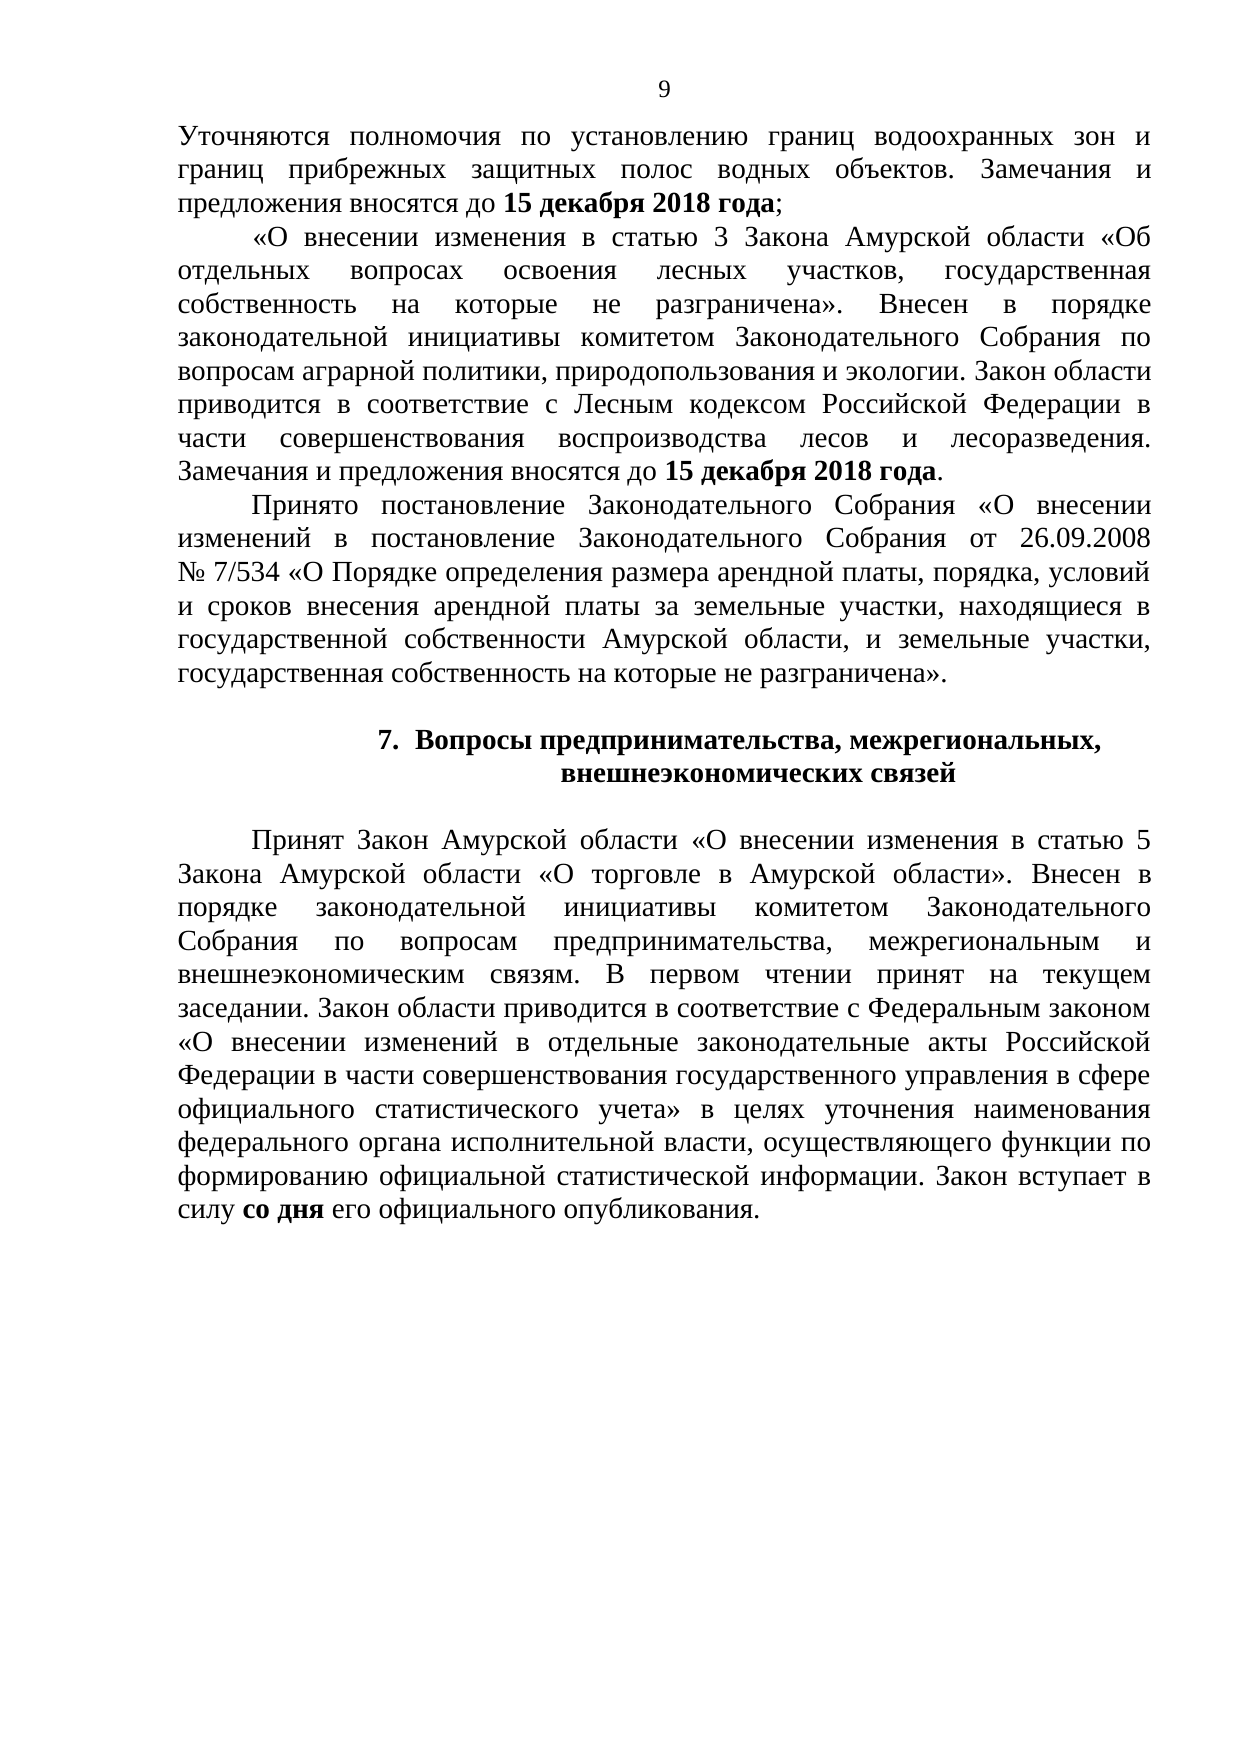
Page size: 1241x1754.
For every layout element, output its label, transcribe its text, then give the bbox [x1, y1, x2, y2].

text Принят Закон Амурской области «О внесении изменения в статью 5 Закона Амурской области «О торговле в Амурской области». Внесен в порядке законодательной инициативы комитетом Законодательного Собрания по вопросам предпринимательства, межрегиональным и внешнеэкономическим связям. В первом чтении принят на текущем заседании. Закон области приводится в соответствие с Федеральным законом «О внесении изменений в отдельные законодательные акты Российской Федерации в части совершенствования государственного управления в сфере официального статистического учета» в целях уточнения наименования федерального органа исполнительной власти, осуществляющего функции по формированию официальной статистической информации. Закон вступает в силу со дня его официального опубликования. [177, 822, 1152, 1225]
text «О внесении изменения в статью 3 Закона Амурской области «Об отдельных вопросах освоения лесных участков, государственная собственность на которые не разграничена». Внесен в порядке законодательной инициативы комитетом Законодательного Собрания по вопросам аграрной политики, природопользования и экологии. Закон области приводится в соответствие с Лесным кодексом Российской Федерации в части совершенствования воспроизводства лесов и лесоразведения. Замечания и предложения вносятся до 15 декабря 2018 года. [177, 219, 1152, 487]
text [177, 118, 1152, 219]
list Вопросы предпринимательства, межрегиональных, внешнеэкономических связей [327, 722, 1152, 789]
text Принято постановление Законодательного Собрания «О внесении изменений в постановление Законодательного Собрания от 26.09.2008 № 7/534 «О Порядке определения размера арендной платы, порядка, условий и сроков внесения арендной платы за земельные участки, находящиеся в государственной собственности Амурской области, и земельные участки, государственная собственность на которые не разграничена». [177, 487, 1152, 688]
